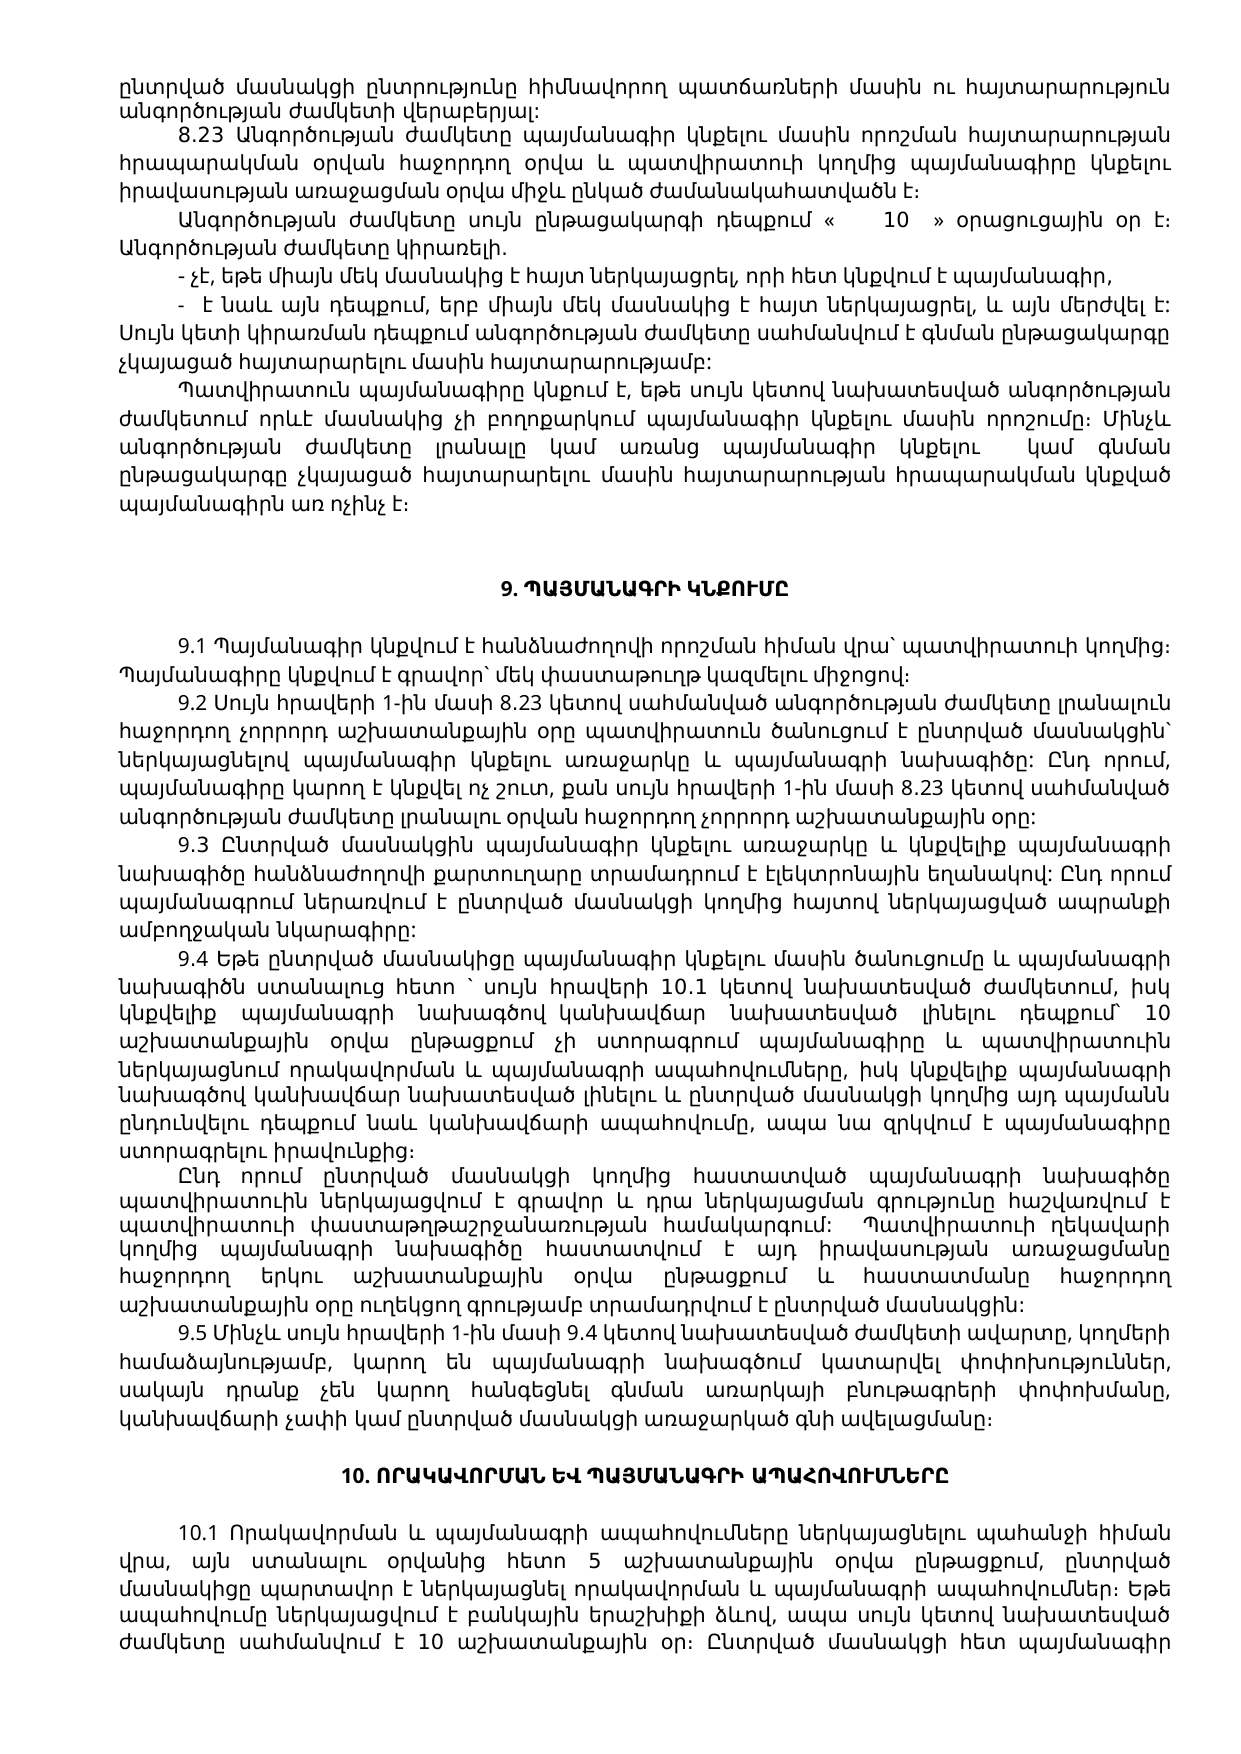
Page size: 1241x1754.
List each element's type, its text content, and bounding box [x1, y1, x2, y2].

text 8.23 Անգործության ժամկետը պայմանագիր կնքելու մասին որոշման հայտարարության հրապարակման օրվան հաջորդող օրվա և պատվիրատուի կողմից պայմանագիրը կնքելու իրավասության առաջացման օրվա միջև ընկած ժամանակահատվածն է։ [118, 123, 1171, 205]
text 9. ՊԱՅՄԱՆԱԳՐԻ ԿՆՔՈՒՄԸ [118, 574, 1171, 603]
text Պատվիրատուն պայմանագիրը կնքում է, եթե սույն կետով նախատեսված անգործության ժամկետում որևէ մասնակից չի բողոքարկում պայմանագիր կնքելու մասին որոշումը։ Մինչև անգործության ժամկետը լրանալը կամ առանց պայմանագիր կնքելու կամ գնման ընթացակարգը չկայացած հայտարարելու մասին հայտարարության հրապարակման կնքված պայմանագիրն առ ոչինչ է։ [118, 375, 1171, 517]
text 9.2 Սույն հրավերի 1-ին մասի 8.23 կետով սահմանված անգործության ժամկետը լրանալուն հաջորդող չորրորդ աշխատանքային օրը պատվիրատուն ծանուցում է ընտրված մասնակցին` ներկայացնելով պայմանագիր կնքելու առաջարկը և պայմանագրի նախագիծը: Ընդ որում, պայմանագիրը կարող է կնքվել ոչ շուտ, քան սույն հրավերի 1-ին մասի 8.23 կետով սահմանված անգործության ժամկետը լրանալու օրվան հաջորդող չորրորդ աշխատանքային օրը: [118, 688, 1171, 830]
text 10. ՈՐԱԿԱՎՈՐՄԱՆ ԵՎ ՊԱՅՄԱՆԱԳՐԻ ԱՊԱՀՈՎՈՒՄՆԵՐԸ [118, 1461, 1171, 1489]
text Ընդ որում ընտրված մասնակցի կողմից հաստատված պայմանագրի նախագիծը պատվիրատուին ներկայացվում է գրավոր և դրա ներկայացման գրությունը հաշվառվում է պատվիրատուի փաստաթղթաշրջանառության համակարգում: Պատվիրատուի ղեկավարի կողմից պայմանագրի նախագիծը հաստատվում է այդ իրավասության առաջացմանը հաջորդող երկու աշխատանքային օրվա ընթացքում և հաստատմանը հաջորդող աշխատանքային օրը ուղեկցող գրությամբ տրամադրվում է ընտրված մասնակցին: [118, 1164, 1171, 1318]
text 9.3 Ընտրված մասնակցին պայմանագիր կնքելու առաջարկը և կնքվելիք պայմանագրի նախագիծը հանձնաժողովի քարտուղարը տրամադրում է էլեկտրոնային եղանակով: Ընդ որում պայմանագրում ներառվում է ընտրված մասնակցի կողմից հայտով ներկայացված ապրանքի ամբողջական նկարագիրը: [118, 830, 1171, 944]
text 9.4 Եթե ընտրված մասնակիցը պայմանագիր կնքելու մասին ծանուցումը և պայմանագրի նախագիծն ստանալուց հետո ` սույն հրավերի 10․1 կետով նախատեսված ժամկետում, իսկ կնքվելիք պայմանագրի նախագծով կանխավճար նախատեսված լինելու դեպքում՝ 10 աշխատանքային օրվա ընթացքում չի ստորագրում պայմանագիրը և պատվիրատուին ներկայացնում որակավորման և պայմանագրի ապահովումները, իսկ կնքվելիք պայմանագրի նախագծով կանխավճար նախատեսված լինելու և ընտրված մասնակցի կողմից այդ պայմանն ընդունվելու դեպքում նաև կանխավճարի ապահովումը, ապա նա զրկվում է պայմանագիրը ստորագրելու իրավունքից։ [118, 944, 1171, 1164]
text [118, 1518, 1171, 1656]
text 9.5 Մինչև սույն հրավերի 1-ին մասի 9.4 կետով նախատեսված ժամկետի ավարտը, կողմերի համաձայնությամբ, կարող են պայմանագրի նախագծում կատարվել փոփոխություններ, սակայն դրանք չեն կարող հանգեցնել գնման առարկայի բնութագրերի փոփոխմանը, կանխավճարի չափի կամ ընտրված մասնակցի առաջարկած գնի ավելացմանը։ [118, 1318, 1171, 1432]
text 9.1 Պայմանագիր կնքվում է հանձնաժողովի որոշման հիման վրա` պատվիրատուի կողմից։ Պայմանագիրը կնքվում է գրավոր` մեկ փաստաթուղթ կազմելու միջոցով։ [118, 631, 1171, 688]
text Անգործության ժամկետը սույն ընթացակարգի դեպքում « 10 » օրացուցային օր է։ Անգործության ժամկետը կիրառելի. [118, 205, 1171, 262]
text - է նաև այն դեպքում, երբ միայն մեկ մասնակից է հայտ ներկայացրել, և այն մերժվել է: Սույն կետի կիրառման դեպքում անգործության ժամկետը սահմանվում է գնման ընթացակարգը չկայացած հայտարարելու մասին հայտարարությամբ: [118, 290, 1171, 375]
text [118, 75, 1171, 123]
text - չէ, եթե միայն մեկ մասնակից է հայտ ներկայացրել, որի հետ կնքվում է պայմանագիր, [118, 262, 1171, 290]
